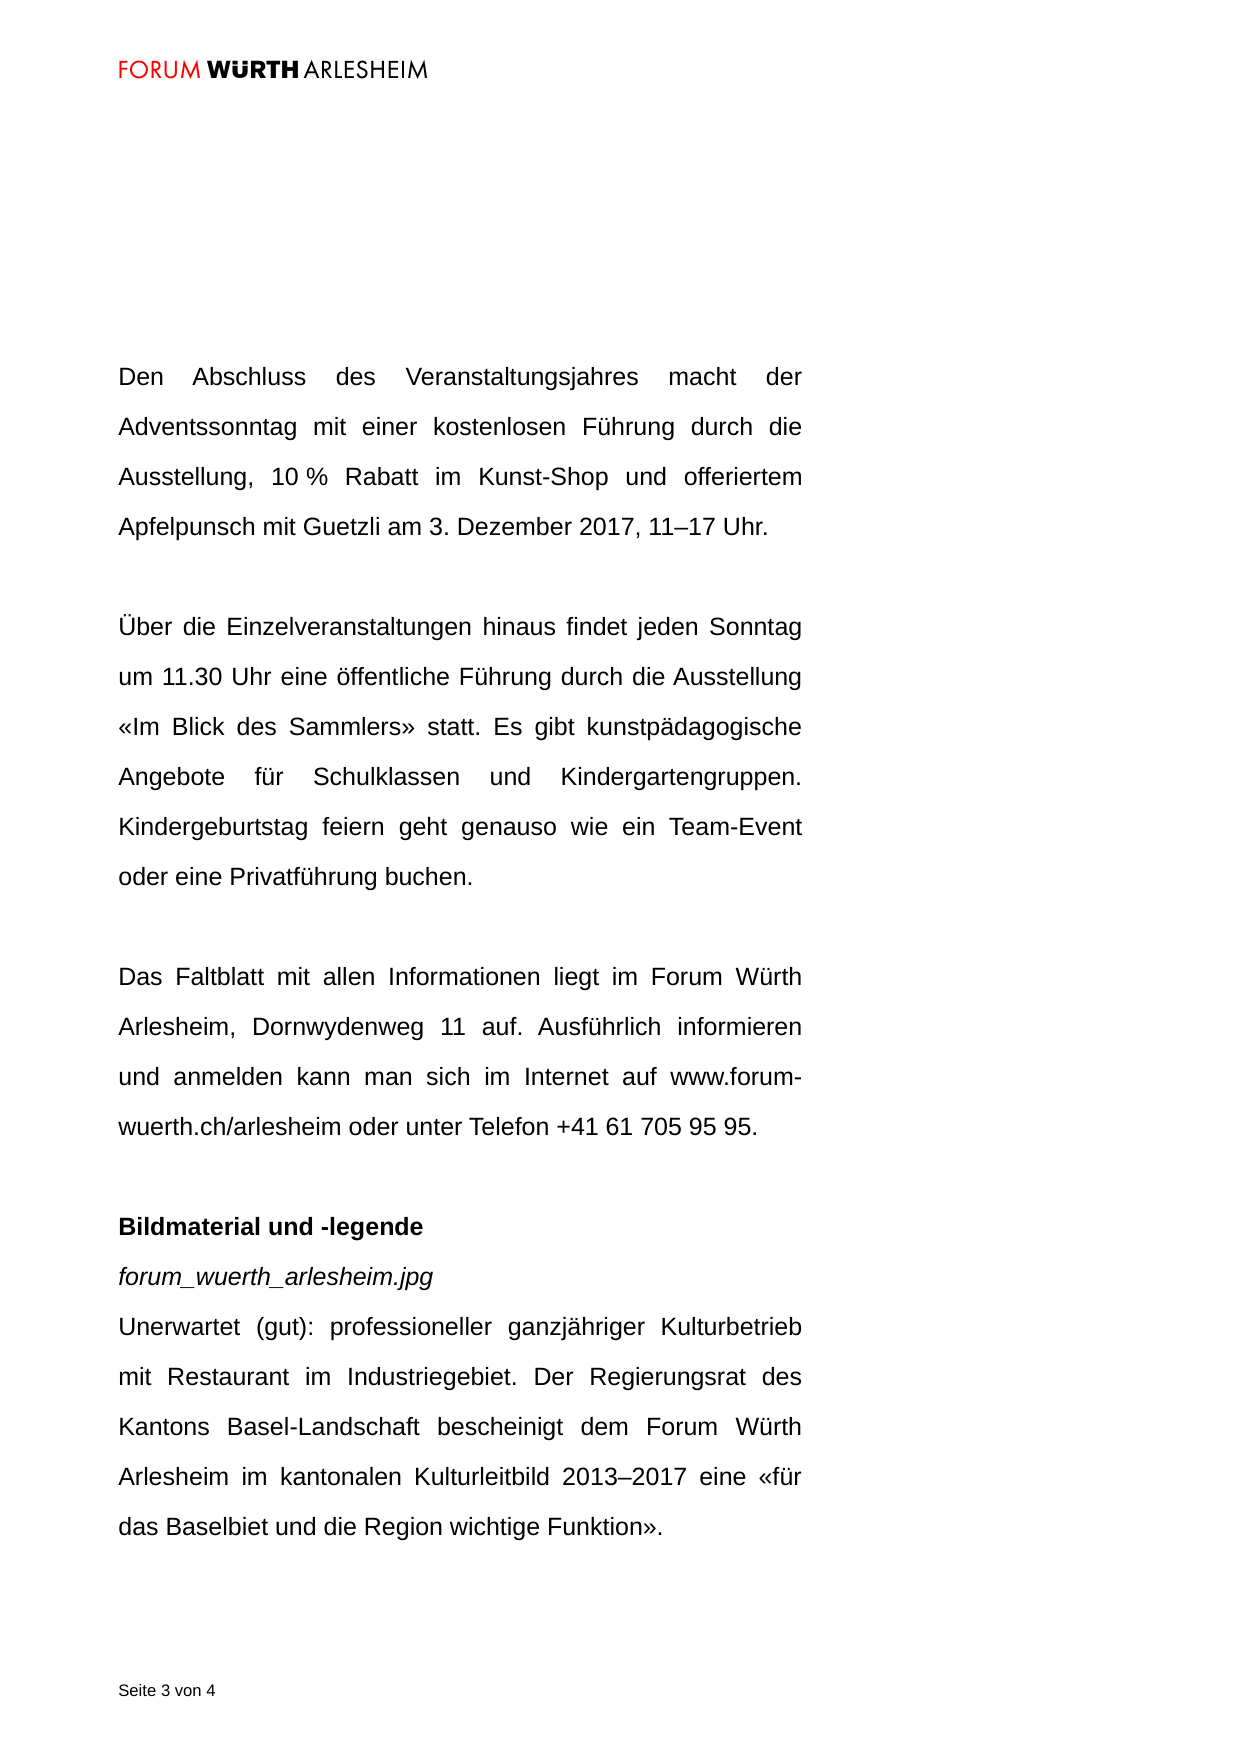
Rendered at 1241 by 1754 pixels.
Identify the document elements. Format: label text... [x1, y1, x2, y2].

text forum_wuerth_arlesheim.jpg [118, 1245, 803, 1295]
text Bildmaterial und -legende [118, 1195, 803, 1245]
picture [118, 59, 428, 79]
text Unerwartet (gut): professioneller ganzjähriger Kulturbetrieb mit Restaurant im Industriegebiet. Der Regierungsrat des Kantons Basel-Landschaft bescheinigt dem Forum Würth Arlesheim im kantonalen Kulturleitbild 2013–2017 eine «für das Baselbiet und die Region wichtige Funktion». [118, 1295, 803, 1545]
text Über die Einzelveranstaltungen hinaus findet jeden Sonntag um 11.30 Uhr eine öffentliche Führung durch die Ausstellung «Im Blick des Sammlers» statt. Es gibt kunstpädagogische Angebote für Schulklassen und Kindergartengruppen. Kindergeburtstag feiern geht genauso wie ein Team-Event oder eine Privatführung buchen. [118, 595, 803, 895]
text Das Faltblatt mit allen Informationen liegt im Forum Würth Arlesheim, Dornwydenweg 11 auf. Ausführlich informieren und anmelden kann man sich im Internet auf www.forum-wuerth.ch/arlesheim oder unter Telefon +41 61 705 95 95. [118, 945, 803, 1145]
text Den Abschluss des Veranstaltungsjahres macht der Adventssonntag mit einer kostenlosen Führung durch die Ausstellung, 10 % Rabatt im Kunst-Shop und offeriertem Apfelpunsch mit Guetzli am 3. Dezember 2017, 11–17 Uhr. [118, 345, 803, 545]
